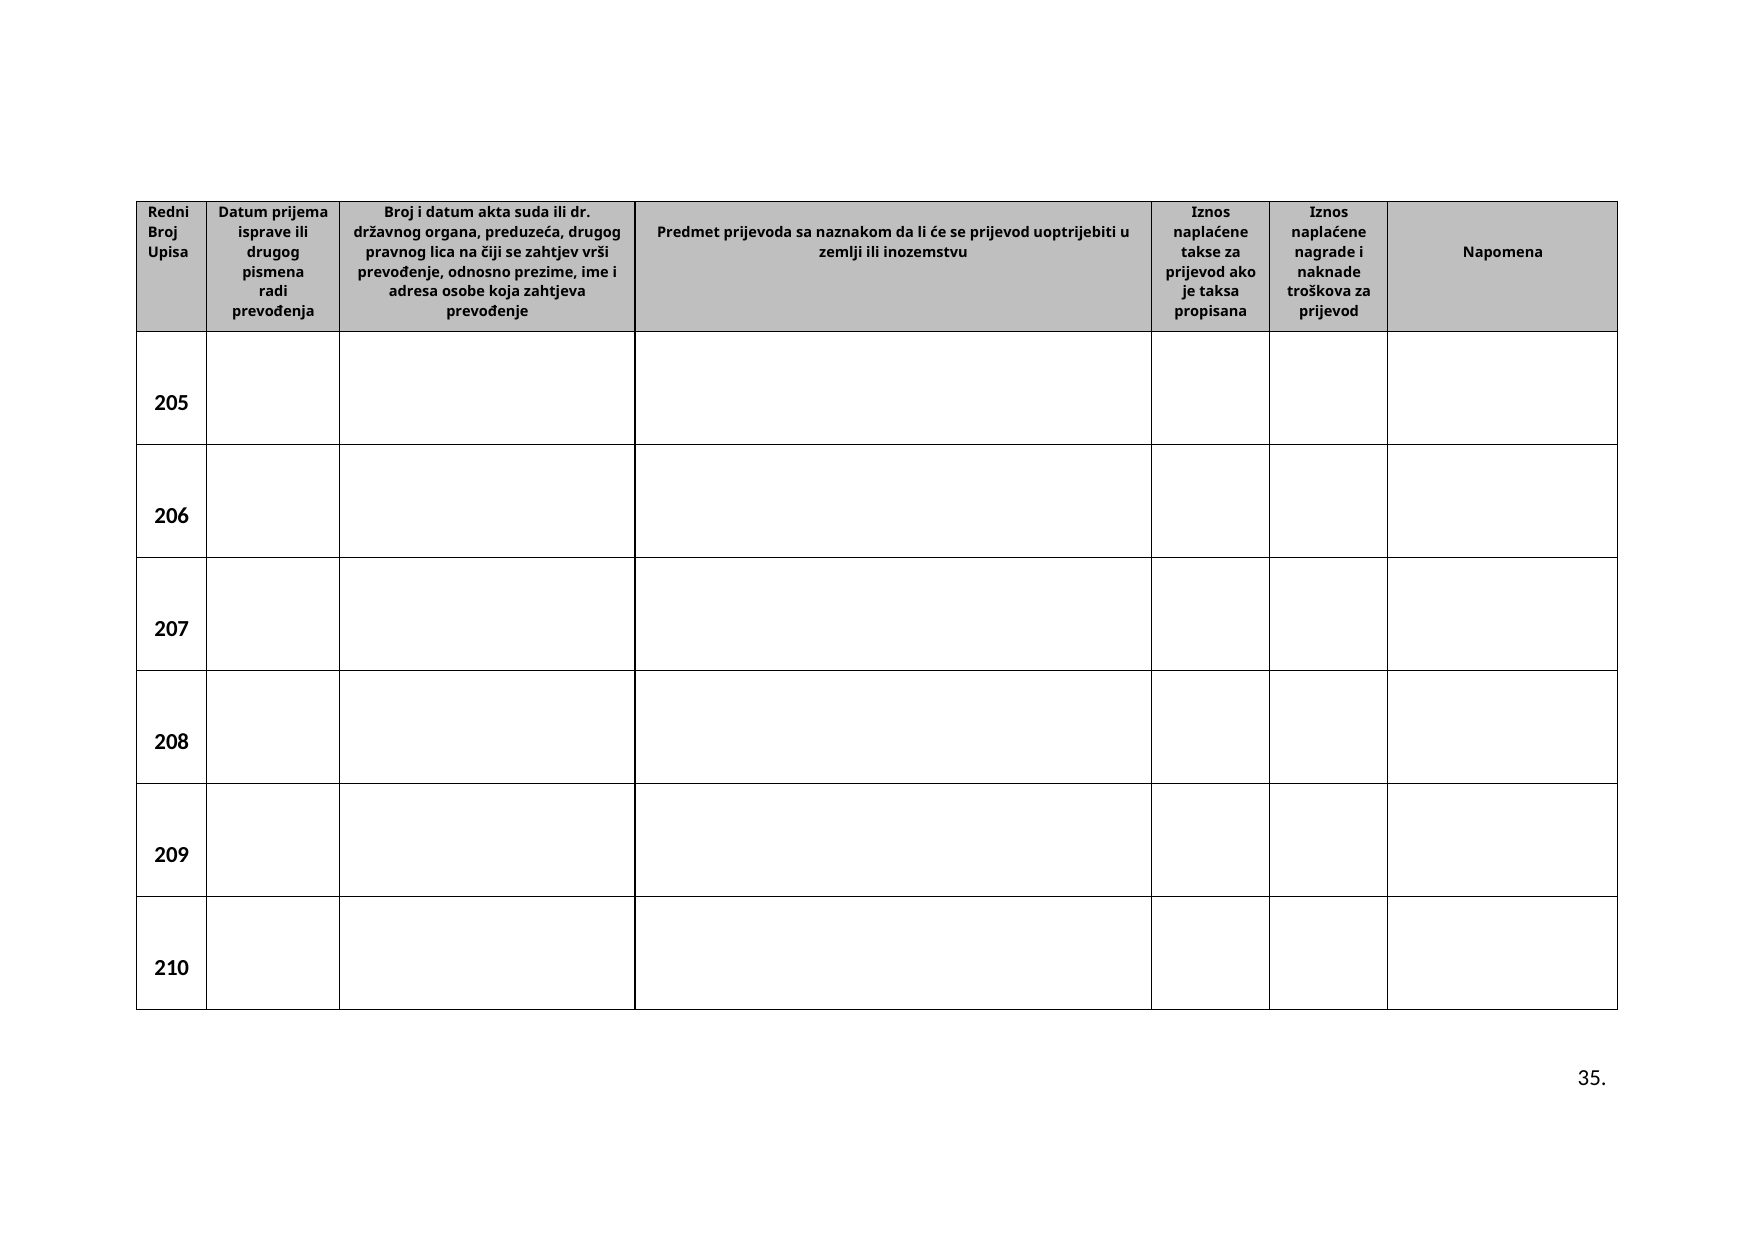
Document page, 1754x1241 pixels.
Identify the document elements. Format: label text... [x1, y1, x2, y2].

table_header Predmet prijevoda sa naznakom da li će se prijevod uoptrijebiti u zemlji ili inozemstvu [636, 202, 1151, 331]
table_cell [1270, 671, 1387, 783]
table_cell [1388, 558, 1617, 670]
table_cell [1270, 558, 1387, 670]
table_header Redni Broj Upisa [137, 202, 206, 331]
table_header Iznos naplaćene takse za prijevod ako je taksa propisana [1152, 202, 1269, 331]
table_cell [1152, 445, 1269, 557]
table_cell [340, 558, 634, 670]
text 35. [148, 1063, 1606, 1091]
table_cell [636, 897, 1151, 1009]
table_cell [207, 897, 339, 1009]
table_cell [1270, 897, 1387, 1009]
table_cell [1270, 445, 1387, 557]
table_cell [1388, 445, 1617, 557]
table_cell 208 [137, 671, 206, 783]
table_cell [636, 784, 1151, 896]
table_cell [1152, 671, 1269, 783]
table_cell [1388, 671, 1617, 783]
table_cell 210 [137, 897, 206, 1009]
table_cell [207, 558, 339, 670]
table_cell [207, 671, 339, 783]
table_cell [1152, 332, 1269, 444]
table_cell [340, 671, 634, 783]
table_cell [340, 445, 634, 557]
table_cell [1388, 332, 1617, 444]
table_cell [207, 332, 339, 444]
table_header Iznos naplaćene nagrade i naknade troškova za prijevod [1270, 202, 1387, 331]
table_header Datum prijema isprave ili drugog pismena radi prevođenja [207, 202, 339, 331]
table_cell [1152, 558, 1269, 670]
table_cell [636, 445, 1151, 557]
table_cell [207, 784, 339, 896]
table_cell 205 [137, 332, 206, 444]
table_cell [340, 332, 634, 444]
table_cell [1388, 897, 1617, 1009]
table_cell [636, 558, 1151, 670]
table_cell [1270, 332, 1387, 444]
table_cell [207, 445, 339, 557]
table_cell [1388, 784, 1617, 896]
table_cell [340, 897, 634, 1009]
table_cell [1152, 784, 1269, 896]
table_cell 209 [137, 784, 206, 896]
table_header Napomena [1388, 202, 1617, 331]
table_cell [1152, 897, 1269, 1009]
table_cell 207 [137, 558, 206, 670]
table_cell 206 [137, 445, 206, 557]
table_cell [636, 671, 1151, 783]
table_cell [1270, 784, 1387, 896]
table_header Broj i datum akta suda ili dr. državnog organa, preduzeća, drugog pravnog lica na čiji se zahtjev vrši prevođenje, odnosno prezime, ime i adresa osobe koja zahtjeva prevođenje [340, 202, 634, 331]
table_cell [636, 332, 1151, 444]
table_cell [340, 784, 634, 896]
